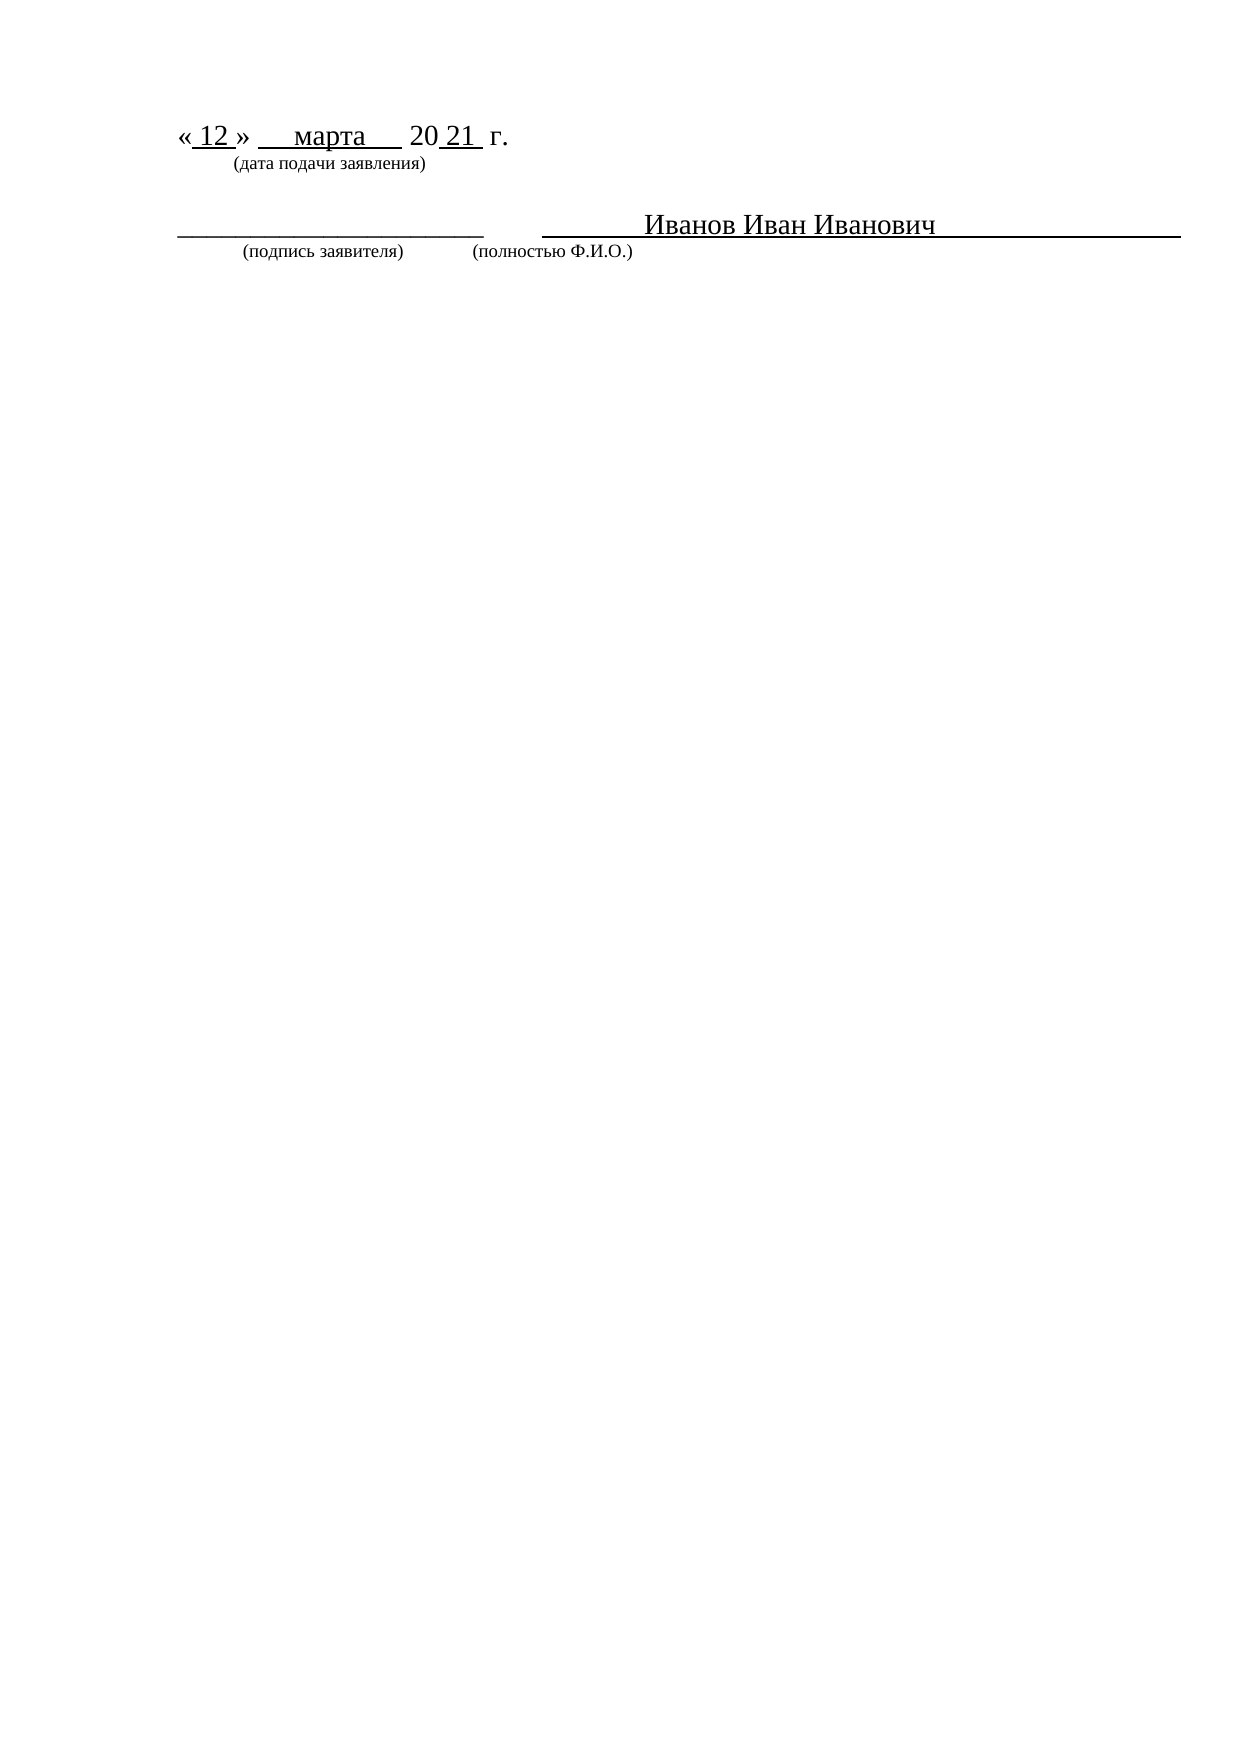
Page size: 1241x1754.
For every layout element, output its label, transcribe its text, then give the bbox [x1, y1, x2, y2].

text « 12 » марта 20 21 г. [177, 118, 1152, 152]
text _____________________ Иванов Иван Иванович [177, 207, 1152, 240]
text (дата подачи заявления) [177, 152, 1152, 173]
text (подпись заявителя) (полностью Ф.И.О.) [177, 240, 1152, 262]
